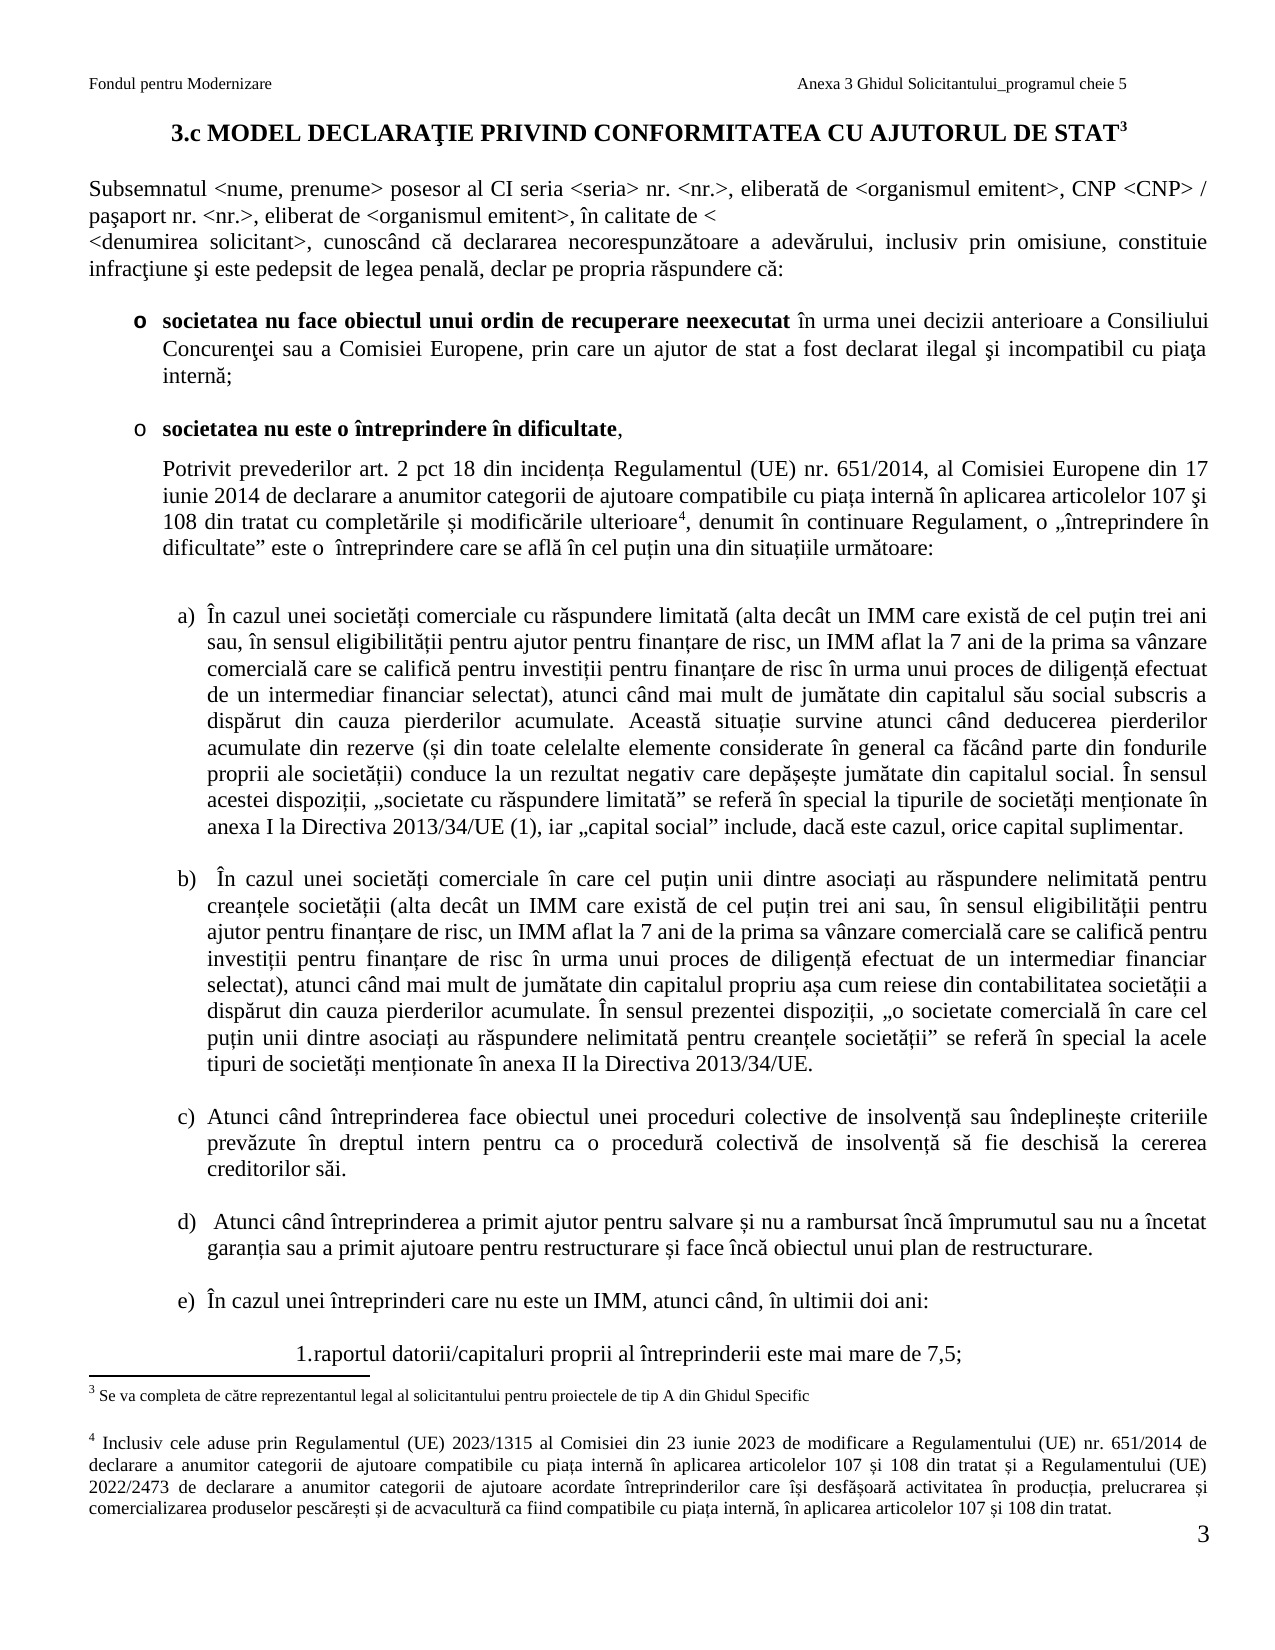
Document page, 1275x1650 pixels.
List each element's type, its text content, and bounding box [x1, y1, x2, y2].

text <denumirea solicitant>, cunoscând că declararea necorespunzătoare a adevǎrului, inclusiv prin omisiune, constituie infracţiune şi este pedepsit de legea penală, declar pe propria răspundere că: [89, 228, 1209, 281]
text Subsemnatul <nume, prenume> posesor al CI seria <seria> nr. <nr.>, eliberată de <organismul emitent>, CNP <CNP> / paşaport nr. <nr.>, eliberat de <organismul emitent>, în calitate de < [89, 176, 1209, 228]
list În cazul unei societăți comerciale în care cel puțin unii dintre asociați au răspundere nelimitată pentru creanțele societății (alta decât un IMM care există de cel puțin trei ani sau, în sensul eligibilității pentru ajutor pentru finanțare de risc, un IMM aflat la 7 ani de la prima sa vânzare comercială care se califică pentru investiții pentru finanțare de risc în urma unui proces de diligență efectuat de un intermediar financiar selectat), atunci când mai mult de jumătate din capitalul propriu așa cum reiese din contabilitatea societății a dispărut din cauza pierderilor acumulate. În sensul prezentei dispoziții, „o societate comercială în care cel puțin unii dintre asociați au răspundere nelimitată pentru creanțele societății” se referă în special la acele tipuri de societăți menționate în anexa II la Directiva 2013/34/UE. [177, 866, 1209, 1076]
text 3.c MODEL DECLARAŢIE PRIVIND CONFORMITATEA CU AJUTORUL DE STAT [89, 118, 1209, 147]
list raportul datorii/capitaluri proprii al întreprinderii este mai mare de 7,5; [281, 1340, 1209, 1366]
list În cazul unei întreprinderi care nu este un IMM, atunci când, în ultimii doi ani: [177, 1287, 1209, 1313]
list Atunci când întreprinderea face obiectul unei proceduri colective de insolvență sau îndeplinește criteriile prevăzute în dreptul intern pentru ca o procedură colectivă de insolvență să fie deschisă la cererea creditorilor săi. [177, 1103, 1209, 1182]
list societatea nu este o întreprindere în dificultate, [133, 414, 1209, 443]
list Atunci când întreprinderea a primit ajutor pentru salvare și nu a rambursat încă împrumutul sau nu a încetat garanția sau a primit ajutoare pentru restructurare și face încă obiectul unui plan de restructurare. [177, 1208, 1209, 1261]
list societatea nu face obiectul unui ordin de recuperare neexecutat în urma unei decizii anterioare a Consiliului Concurenţei sau a Comisiei Europene, prin care un ajutor de stat a fost declarat ilegal şi incompatibil cu piaţa internă; [133, 307, 1209, 388]
list În cazul unei societăți comerciale cu răspundere limitată (alta decât un IMM care există de cel puțin trei ani sau, în sensul eligibilității pentru ajutor pentru finanțare de risc, un IMM aflat la 7 ani de la prima sa vânzare comercială care se califică pentru investiții pentru finanțare de risc în urma unui proces de diligență efectuat de un intermediar financiar selectat), atunci când mai mult de jumătate din capitalul său social subscris a dispărut din cauza pierderilor acumulate. Această situație survine atunci când deducerea pierderilor acumulate din rezerve (și din toate celelalte elemente considerate în general ca făcând parte din fondurile proprii ale societății) conduce la un rezultat negativ care depășește jumătate din capitalul social. În sensul acestei dispoziții, „societate cu răspundere limitată” se referă în special la tipurile de societăți menționate în anexa I la Directiva 2013/34/UE (1), iar „capital social” include, dacă este cazul, orice capital suplimentar. [177, 602, 1209, 839]
text Potrivit prevederilor art. 2 pct 18 din incidența Regulamentul (UE) nr. 651/2014, al Comisiei Europene din 17 iunie 2014 de declarare a anumitor categorii de ajutoare compatibile cu piața internă în aplicarea articolelor 107 şi 108 din tratat cu completările și modificările ulterioare, denumit în continuare Regulament, o „întreprindere în dificultate” este o întreprindere care se află în cel puțin una din situațiile următoare: [162, 455, 1209, 561]
